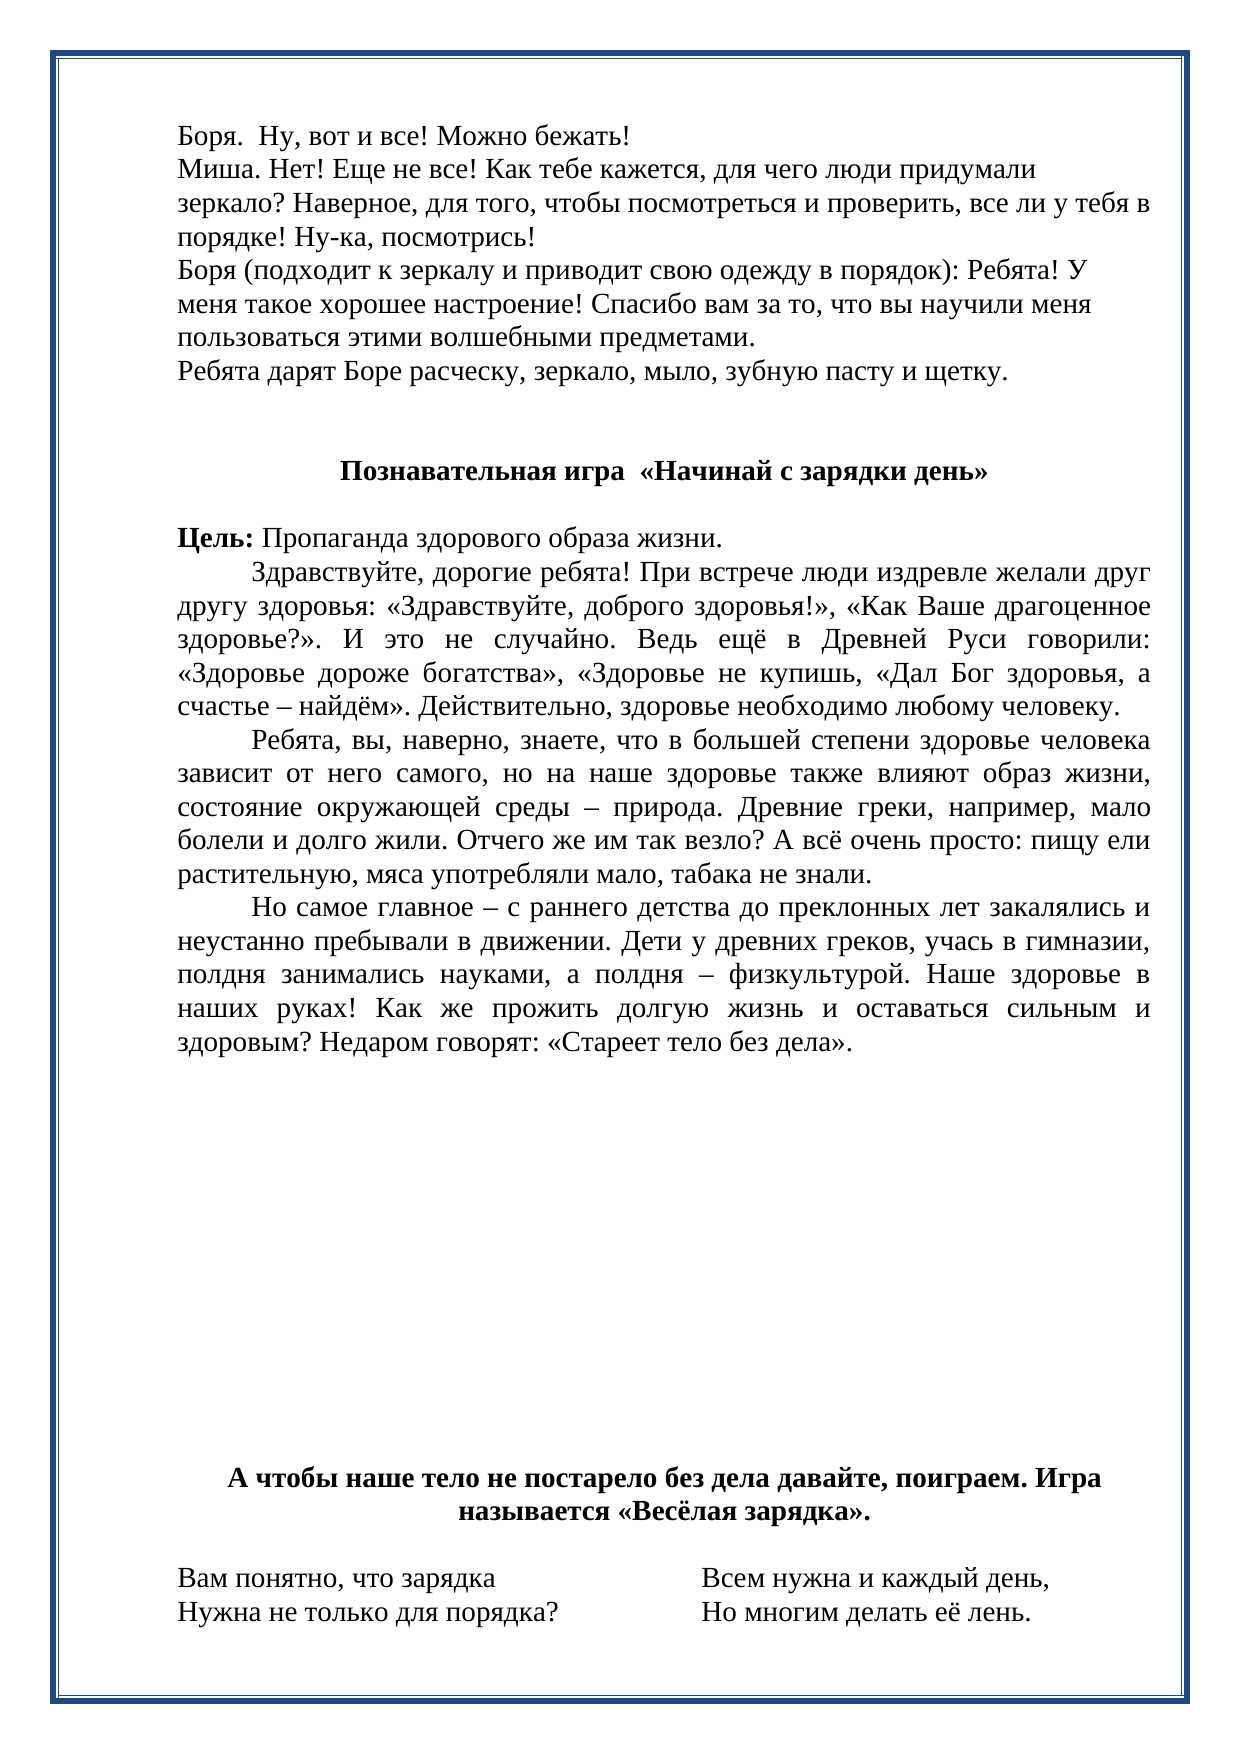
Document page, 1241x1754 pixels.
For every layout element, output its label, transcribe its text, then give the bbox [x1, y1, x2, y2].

text Но многим делать её лень. [701, 1594, 1152, 1627]
text Но самое главное – с раннего детства до преклонных лет закалялись и неустанно пребывали в движении. Дети у древних греков, учась в гимназии, полдня занимались науками, а полдня – физкультурой. Наше здоровье в наших руках! Как же прожить долгую жизнь и оставаться сильным и здоровым? Недаром говорят: «Стареет тело без дела». [177, 889, 1152, 1057]
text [177, 118, 1152, 386]
text А чтобы наше тело не постарело без дела давайте, поиграем. Игра называется «Весёлая зарядка». [177, 1460, 1152, 1527]
text Цель: Пропаганда здорового образа жизни. [177, 521, 1152, 554]
text Познавательная игра «Начинай с зарядки день» [177, 453, 1152, 487]
text Ребята, вы, наверно, знаете, что в большей степени здоровье человека зависит от него самого, но на наше здоровье также влияют образ жизни, состояние окружающей среды – природа. Древние греки, например, мало болели и долго жили. Отчего же им так везло? А всё очень просто: пищу ели растительную, мяса употребляли мало, табака не знали. [177, 722, 1152, 889]
text Всем нужна и каждый день, [701, 1560, 1152, 1594]
text Нужна не только для порядка? [177, 1594, 627, 1627]
text Вам понятно, что зарядка [177, 1560, 627, 1594]
text Здравствуйте, дорогие ребята! При встрече люди издревле желали друг другу здоровья: «Здравствуйте, доброго здоровья!», «Как Ваше драгоценное здоровье?». И это не случайно. Ведь ещё в Древней Руси говорили: «Здоровье дороже богатства», «Здоровье не купишь, «Дал Бог здоровья, а счастье – найдём». Действительно, здоровье необходимо любому человеку. [177, 554, 1152, 722]
